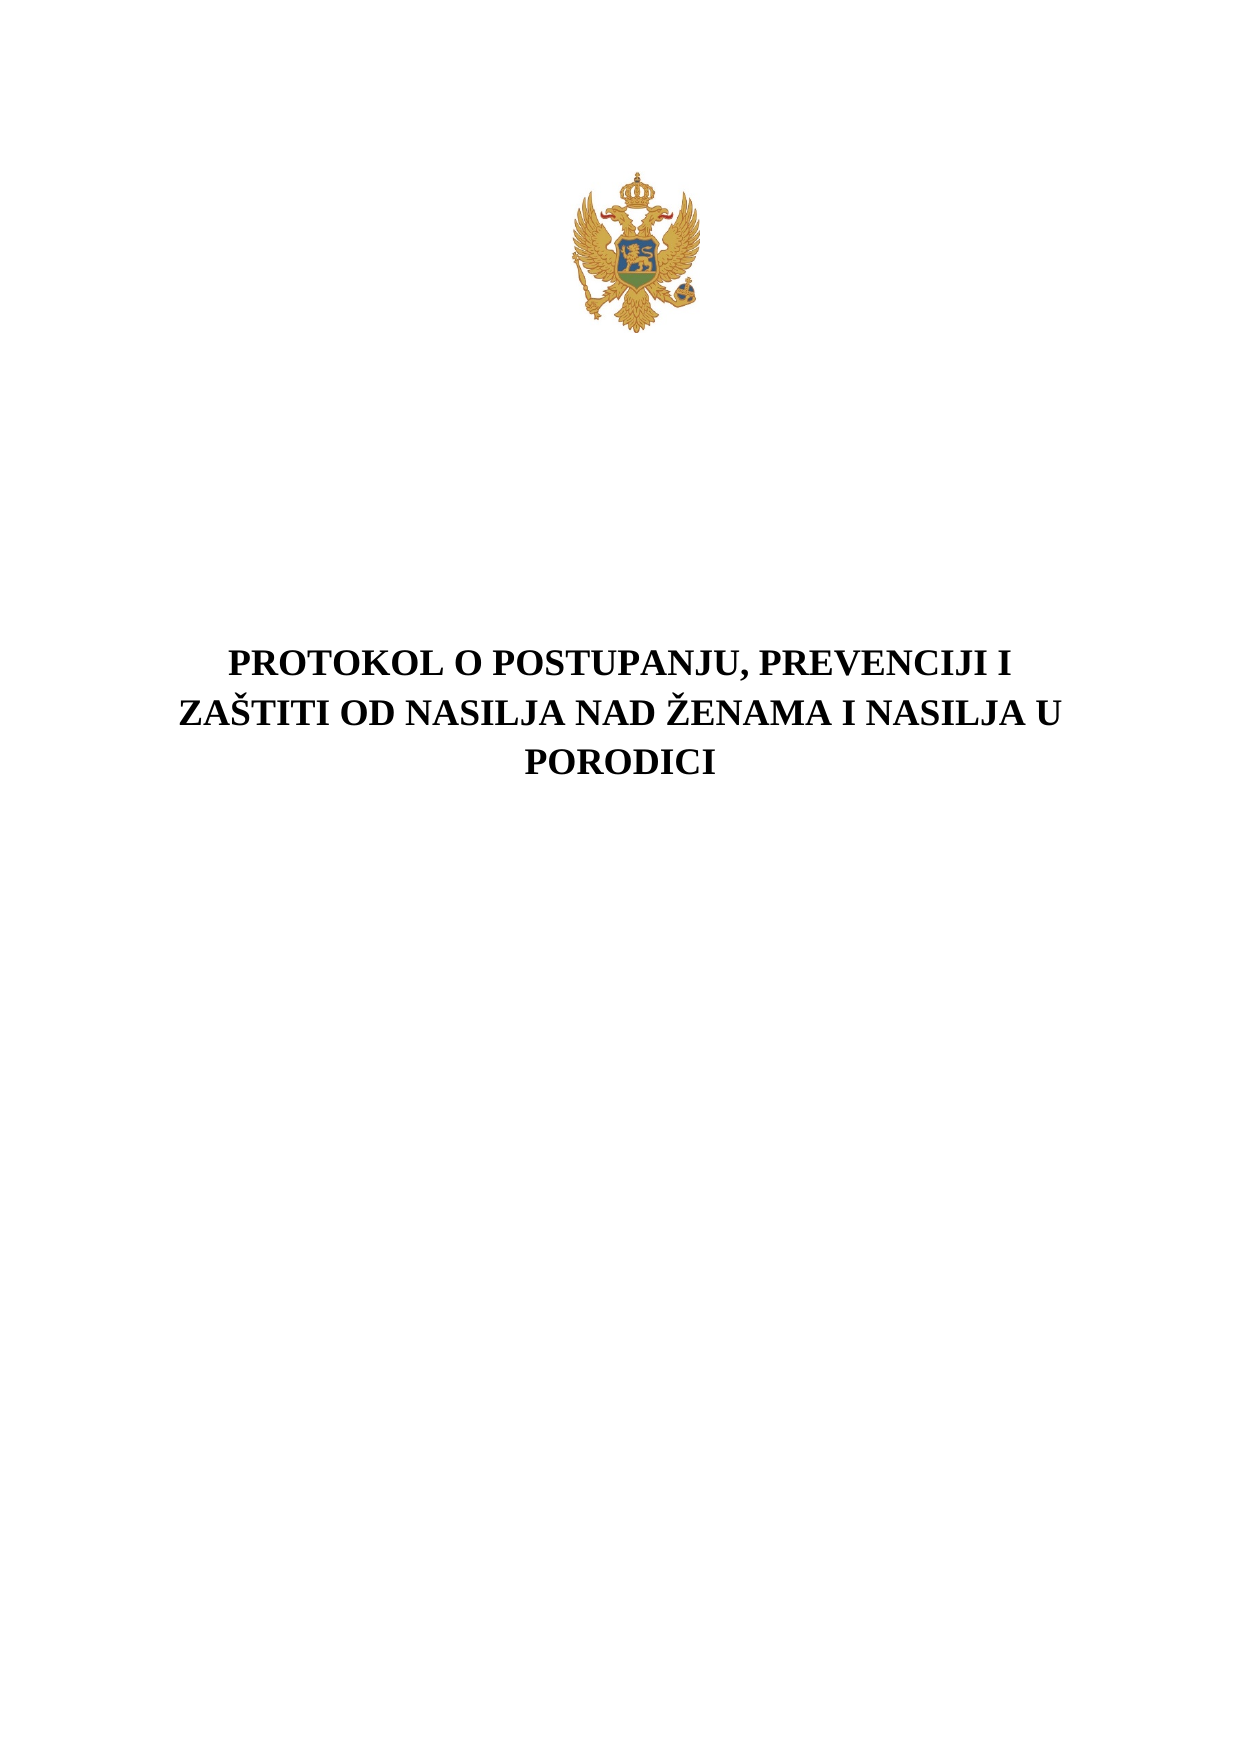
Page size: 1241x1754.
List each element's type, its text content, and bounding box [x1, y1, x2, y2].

picture [568, 171, 700, 331]
text PROTOKOL O POSTUPANJU, PREVENCIJI I ZAŠTITI OD NASILJA NAD ŽENAMA I NASILJA U PORODICI [148, 641, 1093, 783]
